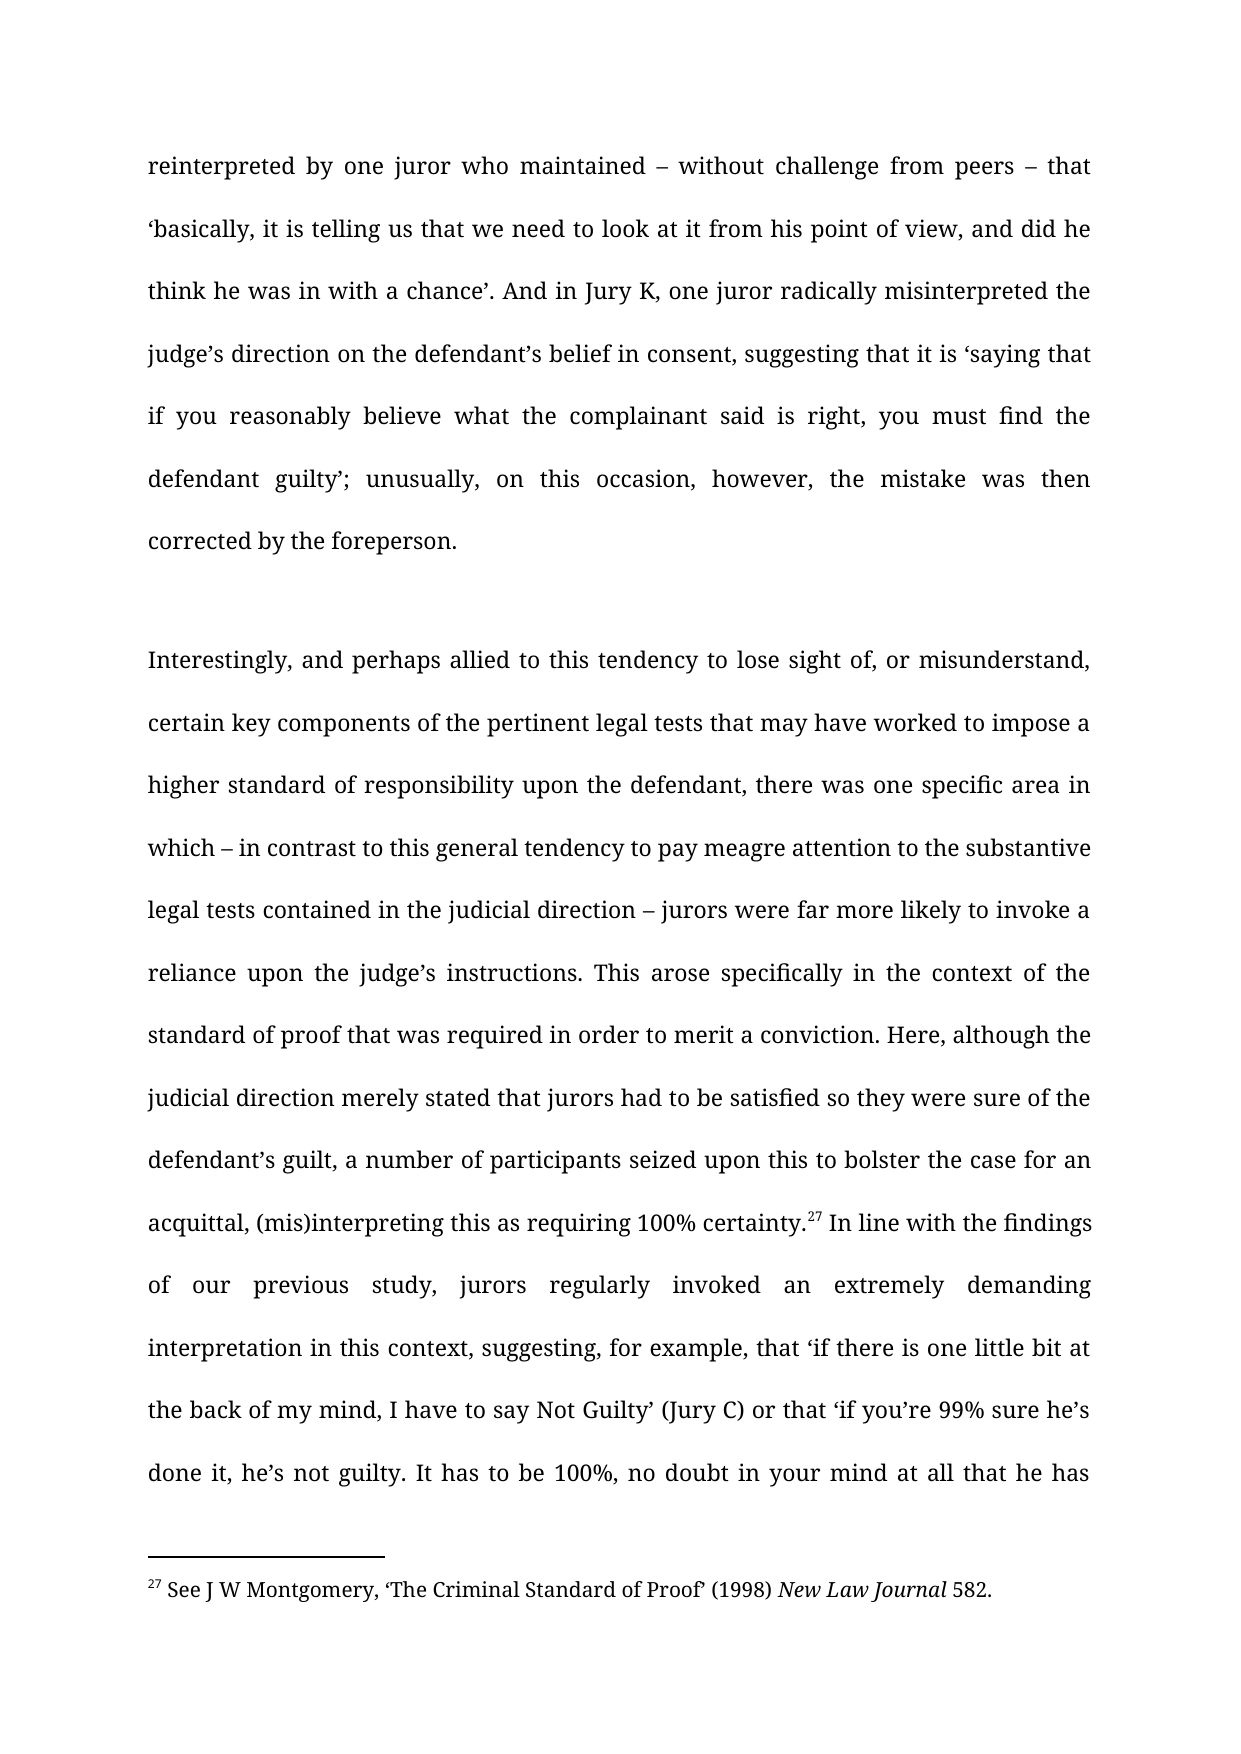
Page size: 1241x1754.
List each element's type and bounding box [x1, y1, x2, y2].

text [148, 644, 1092, 1488]
text [148, 150, 1092, 556]
